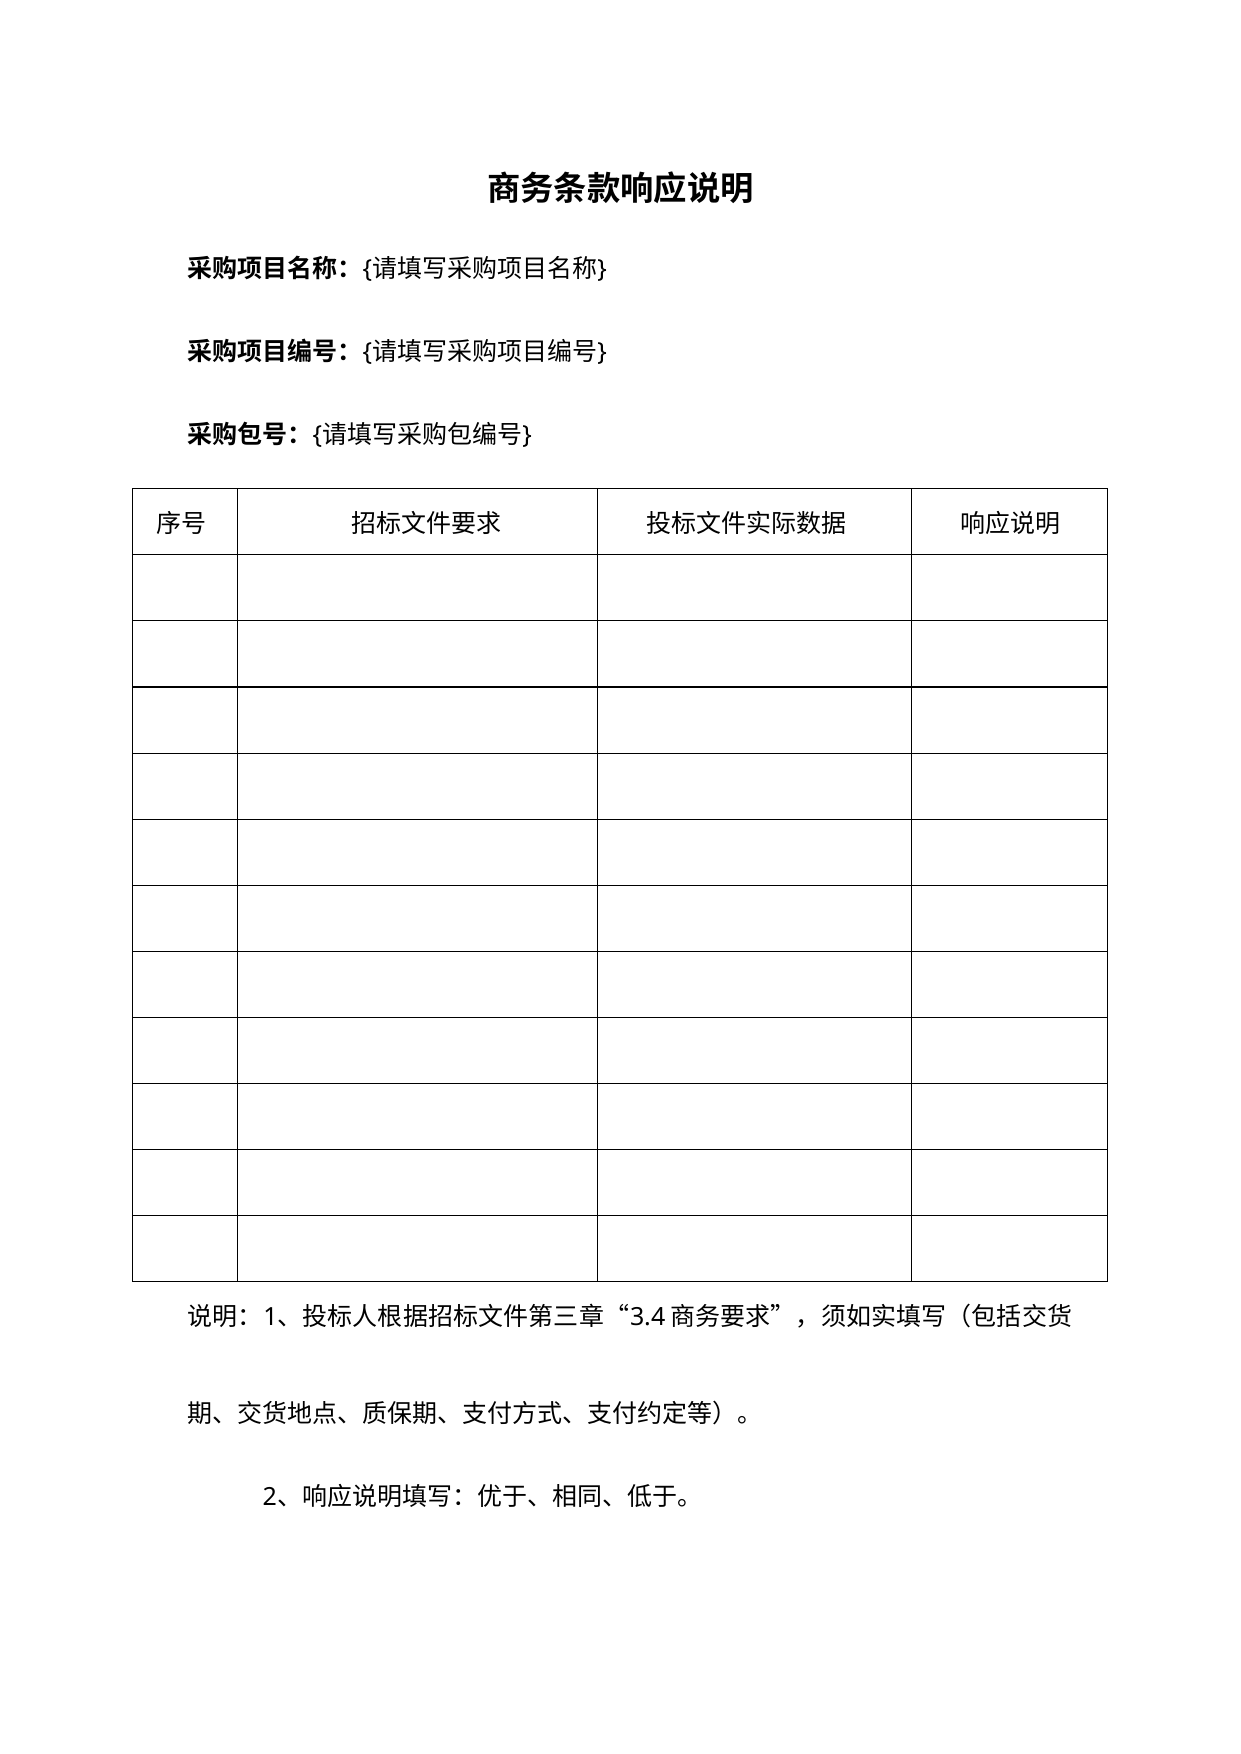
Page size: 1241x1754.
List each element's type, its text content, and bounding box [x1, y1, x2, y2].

table_cell [133, 1216, 237, 1281]
table_cell [133, 820, 237, 884]
table_cell [598, 952, 911, 1017]
table_cell [912, 1084, 1107, 1149]
table_cell [598, 820, 911, 884]
table_cell [912, 952, 1107, 1017]
table_header 响应说明 [912, 489, 1107, 554]
table_cell [238, 555, 597, 620]
table_cell [238, 621, 597, 686]
table_cell [598, 886, 911, 951]
table_cell [133, 688, 237, 752]
table_cell [133, 1150, 237, 1215]
table_cell [133, 952, 237, 1017]
table_cell [912, 754, 1107, 818]
table_cell [912, 1216, 1107, 1281]
table_cell [133, 1018, 237, 1083]
table_cell [598, 754, 911, 818]
table_cell [598, 688, 911, 752]
table_cell [238, 1084, 597, 1149]
table_cell [912, 1150, 1107, 1215]
table_cell [238, 952, 597, 1017]
table_cell [133, 754, 237, 818]
text 2、响应说明填写：优于、相同、低于。 [187, 1462, 1073, 1527]
table_cell [912, 555, 1107, 620]
table_cell [912, 886, 1107, 951]
table_cell [912, 621, 1107, 686]
table_cell [238, 754, 597, 818]
table_cell [238, 820, 597, 884]
table_header 序号 [133, 489, 237, 554]
text 采购项目编号：{请填写采购项目编号} [187, 317, 1053, 382]
table_cell [238, 1216, 597, 1281]
text 商务条款响应说明 [187, 162, 1053, 210]
table_cell [598, 1018, 911, 1083]
table_cell [912, 820, 1107, 884]
table_header 招标文件要求 [238, 489, 597, 554]
text 采购项目名称：{请填写采购项目名称} [187, 234, 1053, 299]
table_cell [133, 1084, 237, 1149]
table_cell [912, 688, 1107, 752]
table_cell [598, 1084, 911, 1149]
table_cell [598, 1150, 911, 1215]
table_cell [598, 1216, 911, 1281]
table_cell [133, 555, 237, 620]
table_cell [238, 886, 597, 951]
table_cell [238, 1018, 597, 1083]
table_cell [238, 1150, 597, 1215]
table_cell [598, 621, 911, 686]
table_cell [133, 621, 237, 686]
text 说明：1、投标人根据招标文件第三章“3.4商务要求”，须如实填写（包括交货期、交货地点、质保期、支付方式、支付约定等）。 [187, 1282, 1073, 1444]
table_cell [598, 555, 911, 620]
text 采购包号：{请填写采购包编号} [187, 401, 1053, 466]
table_cell [133, 886, 237, 951]
table_header 投标文件实际数据 [598, 489, 911, 554]
table_cell [912, 1018, 1107, 1083]
table_cell [238, 688, 597, 752]
